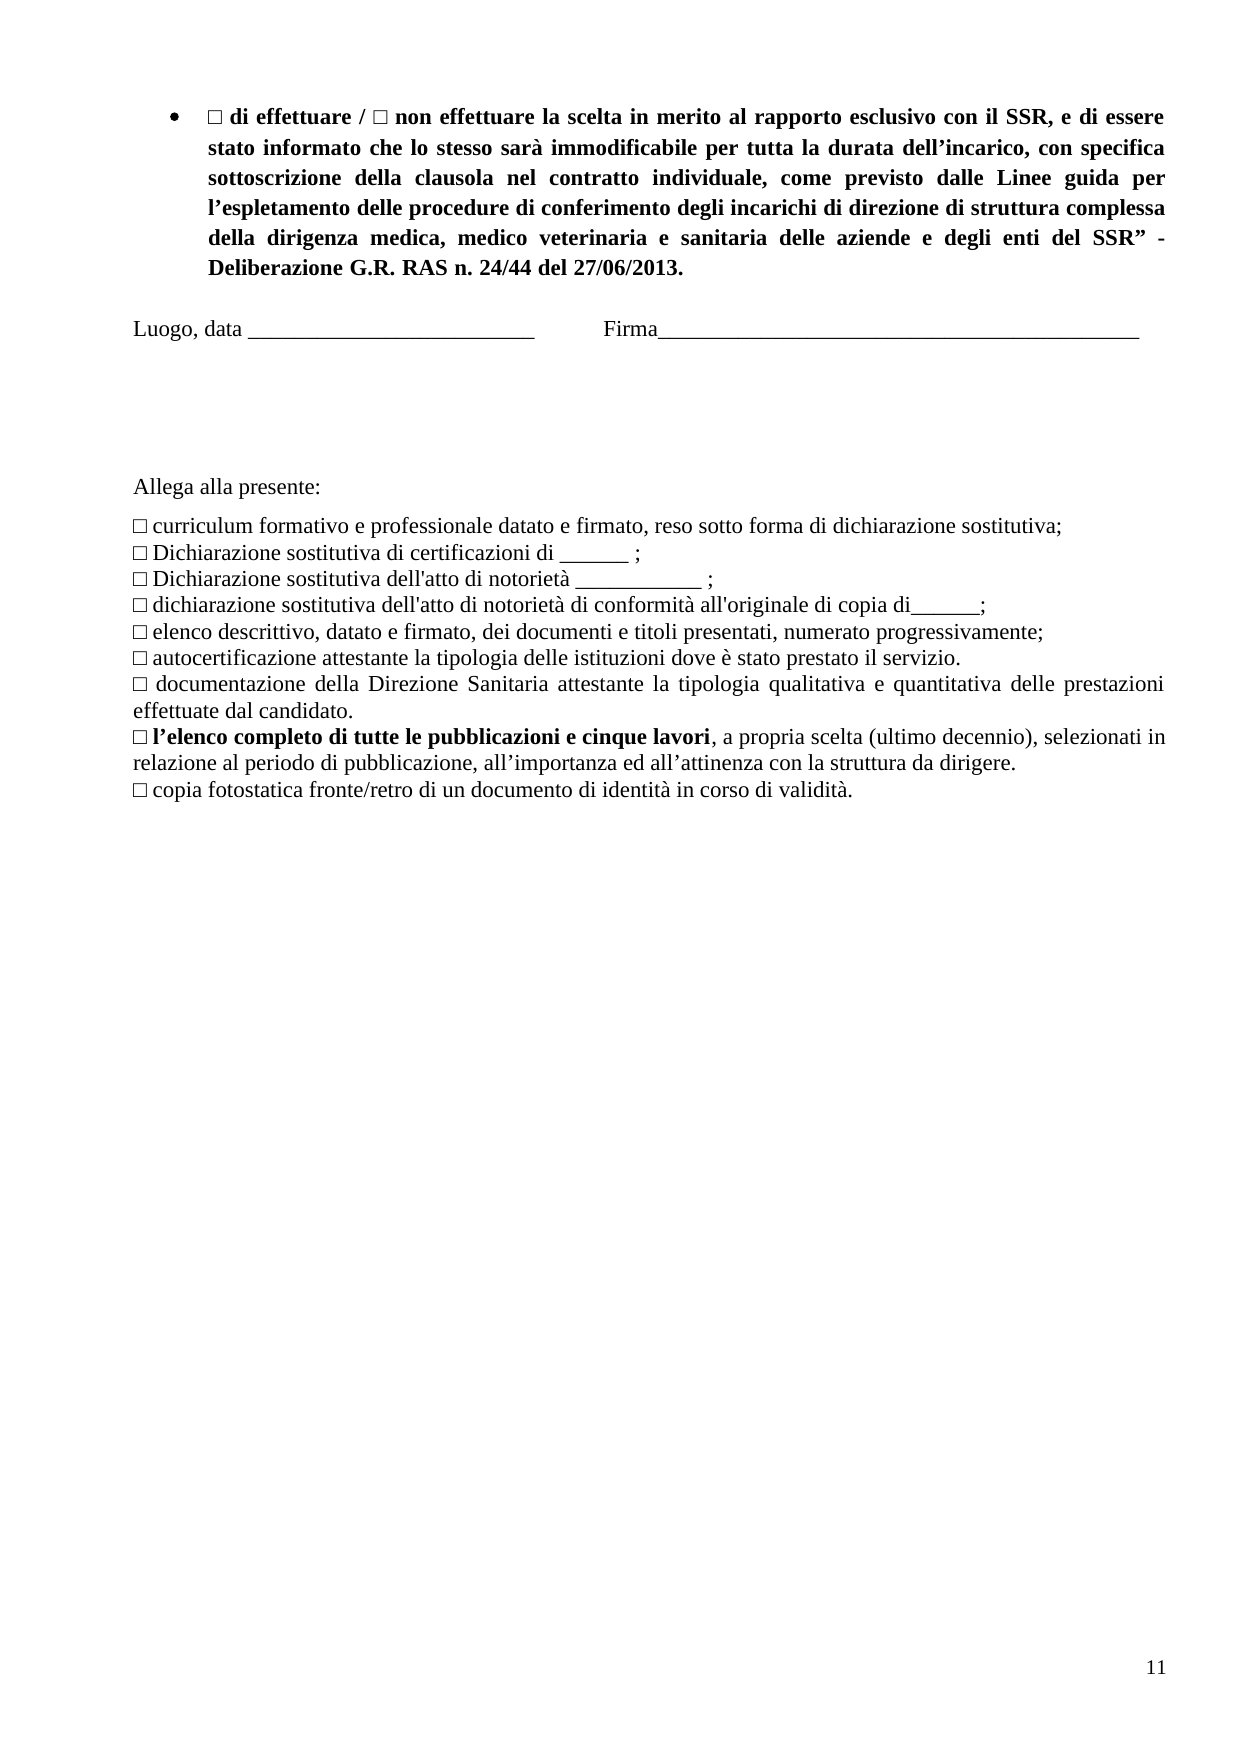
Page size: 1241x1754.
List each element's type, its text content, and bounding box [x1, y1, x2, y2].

list □ di effettuare / □ non effettuare la scelta in merito al rapporto esclusivo con il SSR, e di essere stato informato che lo stesso sarà immodificabile per tutta la durata dell’incarico, con specifica sottoscrizione della clausola nel contratto individuale, come previsto dalle Linee guida per l’espletamento delle procedure di conferimento degli incarichi di direzione di struttura complessa della dirigenza medica, medico veterinaria e sanitaria delle aziende e degli enti del SSR” - Deliberazione G.R. RAS n. 24/44 del 27/06/2013. [170, 103, 1166, 281]
text □ l’elenco completo di tutte le pubblicazioni e cinque lavori, a propria scelta (ultimo decennio), selezionati in relazione al periodo di pubblicazione, all’importanza ed all’attinenza con la struttura da dirigere. [133, 723, 1166, 776]
text □ copia fotostatica fronte/retro di un documento di identità in corso di validità. [133, 776, 1166, 802]
text □ elenco descrittivo, datato e firmato, dei documenti e titoli presentati, numerato progressivamente; [133, 618, 1166, 644]
text Luogo, data _________________________ Firma__________________________________________ [133, 315, 1166, 341]
text □ Dichiarazione sostitutiva dell'atto di notorietà ___________ ; [133, 565, 1166, 591]
text □ autocertificazione attestante la tipologia delle istituzioni dove è stato prestato il servizio. [133, 644, 1166, 670]
text Allega alla presente: [133, 473, 1166, 499]
text □ documentazione della Direzione Sanitaria attestante la tipologia qualitativa e quantitativa delle prestazioni effettuate dal candidato. [133, 670, 1166, 723]
text □ curriculum formativo e professionale datato e firmato, reso sotto forma di dichiarazione sostitutiva; [133, 512, 1166, 539]
text □ dichiarazione sostitutiva dell'atto di notorietà di conformità all'originale di copia di______; [133, 591, 1166, 618]
text □ Dichiarazione sostitutiva di certificazioni di ______ ; [133, 539, 1166, 565]
